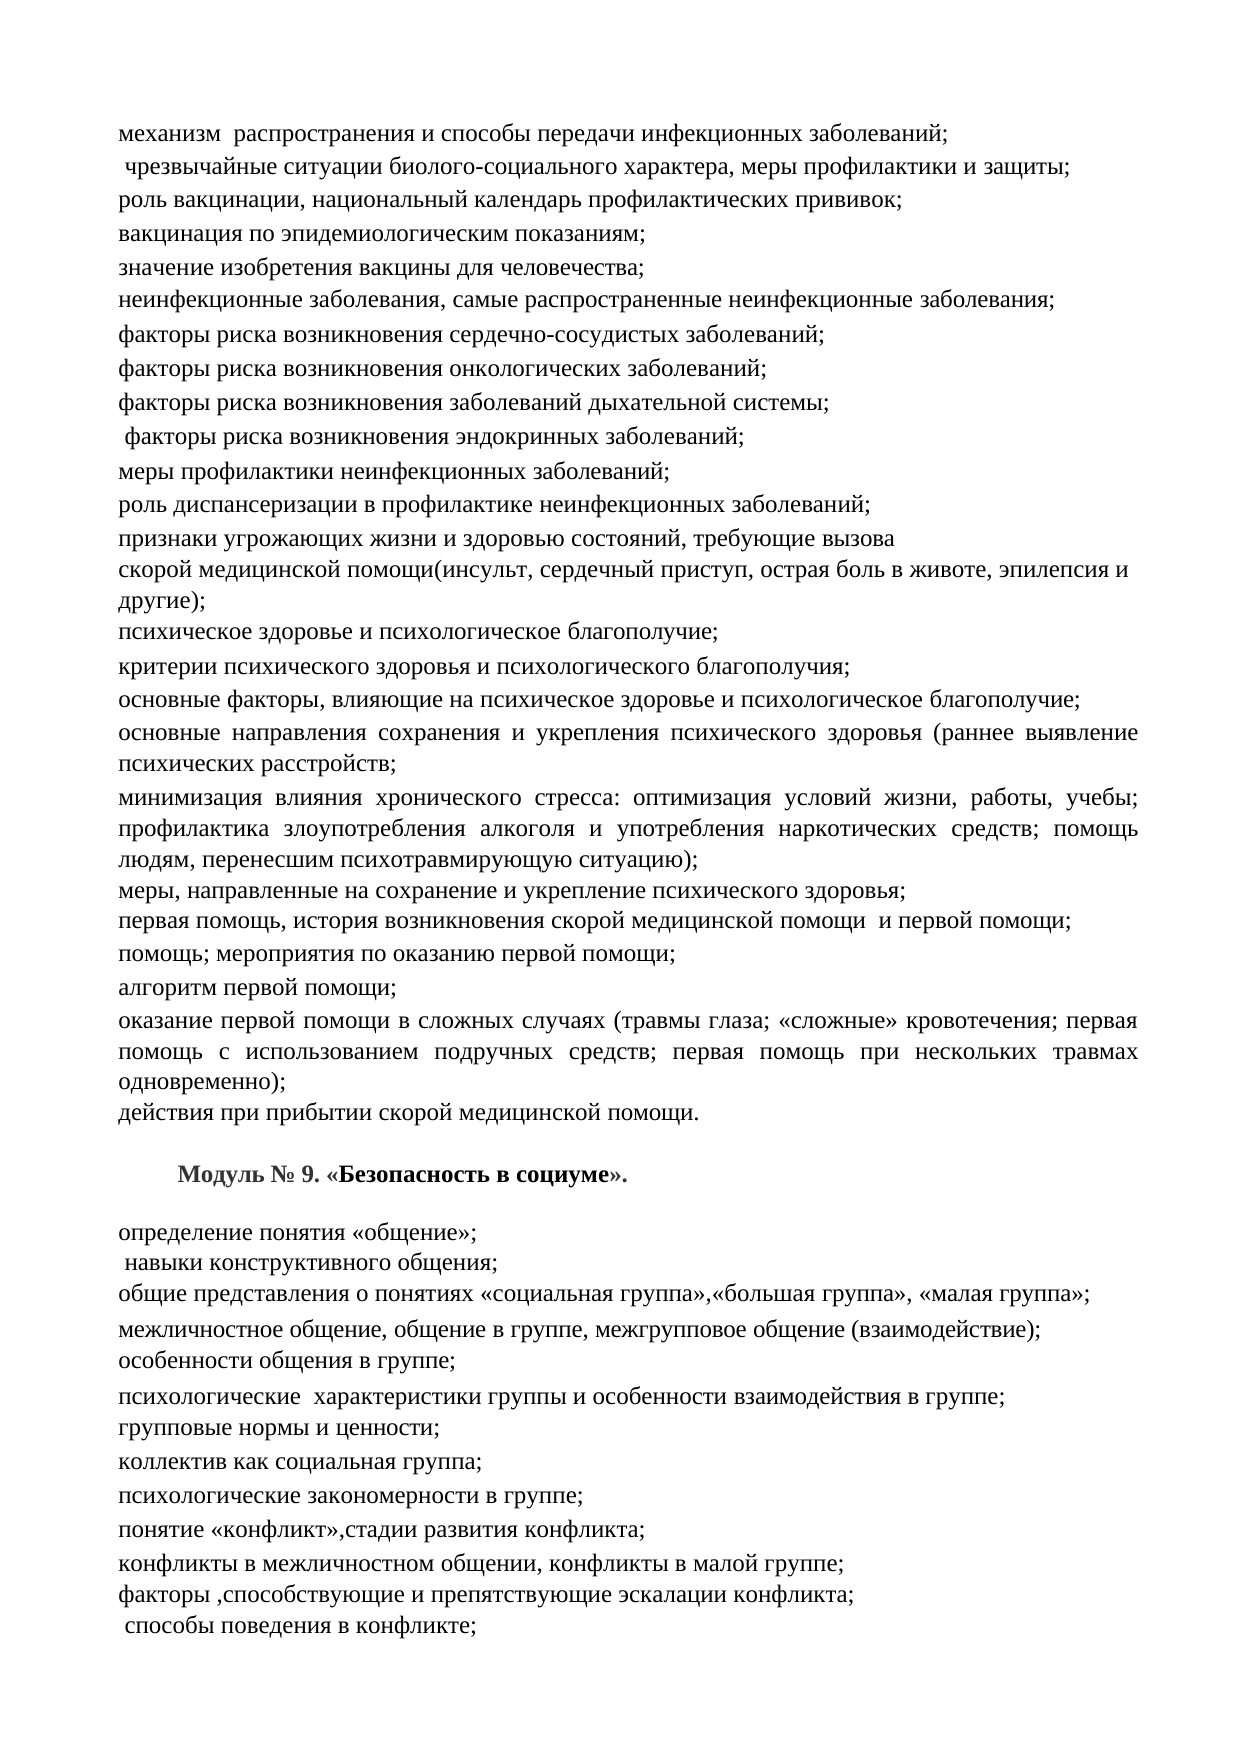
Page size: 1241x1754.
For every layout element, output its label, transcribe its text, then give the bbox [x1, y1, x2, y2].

text психологические характеристики группы и особенности взаимодействия в группе; [118, 1381, 1138, 1410]
text меры профилактики неинфекционных заболеваний; [118, 452, 1152, 486]
text основные факторы, влияющие на психическое здоровье и психологическое благополучие; [118, 684, 1138, 713]
text факторы риска возникновения эндокринных заболеваний; [118, 421, 1152, 449]
text коллектив как социальная группа; [118, 1446, 1152, 1475]
text неинфекционные заболевания, самые распространенные неинфекционные заболевания; [118, 284, 1152, 313]
text первая помощь, история возникновения скорой медицинской помощи и первой помощи; [118, 905, 1138, 934]
text психологические закономерности в группе; [118, 1481, 1152, 1509]
text определение понятия «общение»; [118, 1217, 655, 1245]
text действия при прибытии скорой медицинской помощи. [118, 1097, 1152, 1126]
text механизм распространения и способы передачи инфекционных заболеваний; [118, 118, 1140, 147]
text факторы риска возникновения онкологических заболеваний; [118, 353, 1152, 381]
text критерии психического здоровья и психологического благополучия; [118, 651, 1138, 680]
text скорой медицинской помощи(инсульт, сердечный приступ, острая боль в животе, эпилепсия и другие); [118, 554, 1138, 613]
text оказание первой помощи в сложных случаях (травмы глаза; «сложные» кровотечения; первая помощь с использованием подручных средств; первая помощь при нескольких травмах одновременно); [118, 1006, 1139, 1095]
text меры, направленные на сохранение и укрепление психического здоровья; [118, 875, 1138, 904]
text чрезвычайные ситуации биолого-социального характера, меры профилактики и защиты; [118, 151, 1140, 180]
text алгоритм первой помощи; [118, 969, 1152, 1002]
text факторы риска возникновения заболеваний дыхательной системы; [118, 387, 1152, 416]
text факторы ,способствующие и препятствующие эскалации конфликта; [118, 1579, 1063, 1608]
text особенности общения в группе; [118, 1345, 1152, 1374]
text роль вакцинации, национальный календарь профилактических прививок; [118, 184, 1152, 213]
text минимизация влияния хронического стресса: оптимизация условий жизни, работы, учебы; профилактика злоупотребления алкоголя и употребления наркотических средств; помощь людям, перенесшим психотравмирующую ситуацию); [118, 782, 1139, 873]
text факторы риска возникновения сердечно-сосудистых заболеваний; [118, 319, 1152, 347]
text Модуль № 9. «Безопасность в социуме». [118, 1159, 1152, 1188]
text признаки угрожающих жизни и здоровью состояний, требующие вызова [118, 523, 1138, 552]
text основные направления сохранения и укрепления психического здоровья (раннее выявление психических расстройств; [118, 717, 1139, 777]
text групповые нормы и ценности; [118, 1412, 1152, 1441]
text значение изобретения вакцины для человечества; [118, 249, 1152, 282]
text межличностное общение, общение в группе, межгрупповое общение (взаимодействие); [118, 1314, 1138, 1343]
text помощь; мероприятия по оказанию первой помощи; [118, 938, 826, 967]
text понятие «конфликт»,стадии развития конфликта; [118, 1514, 1152, 1543]
text роль диспансеризации в профилактике неинфекционных заболеваний; [118, 489, 1138, 518]
text способы поведения в конфликте; [118, 1610, 1063, 1639]
text психическое здоровье и психологическое благополучие; [118, 616, 1152, 644]
text вакцинация по эпидемиологическим показаниям; [118, 218, 1152, 247]
text навыки конструктивного общения; [118, 1247, 655, 1276]
text общие представления о понятиях «социальная группа»,«большая группа», «малая группа»; [118, 1278, 1152, 1307]
text конфликты в межличностном общении, конфликты в малой группе; [118, 1548, 1063, 1577]
